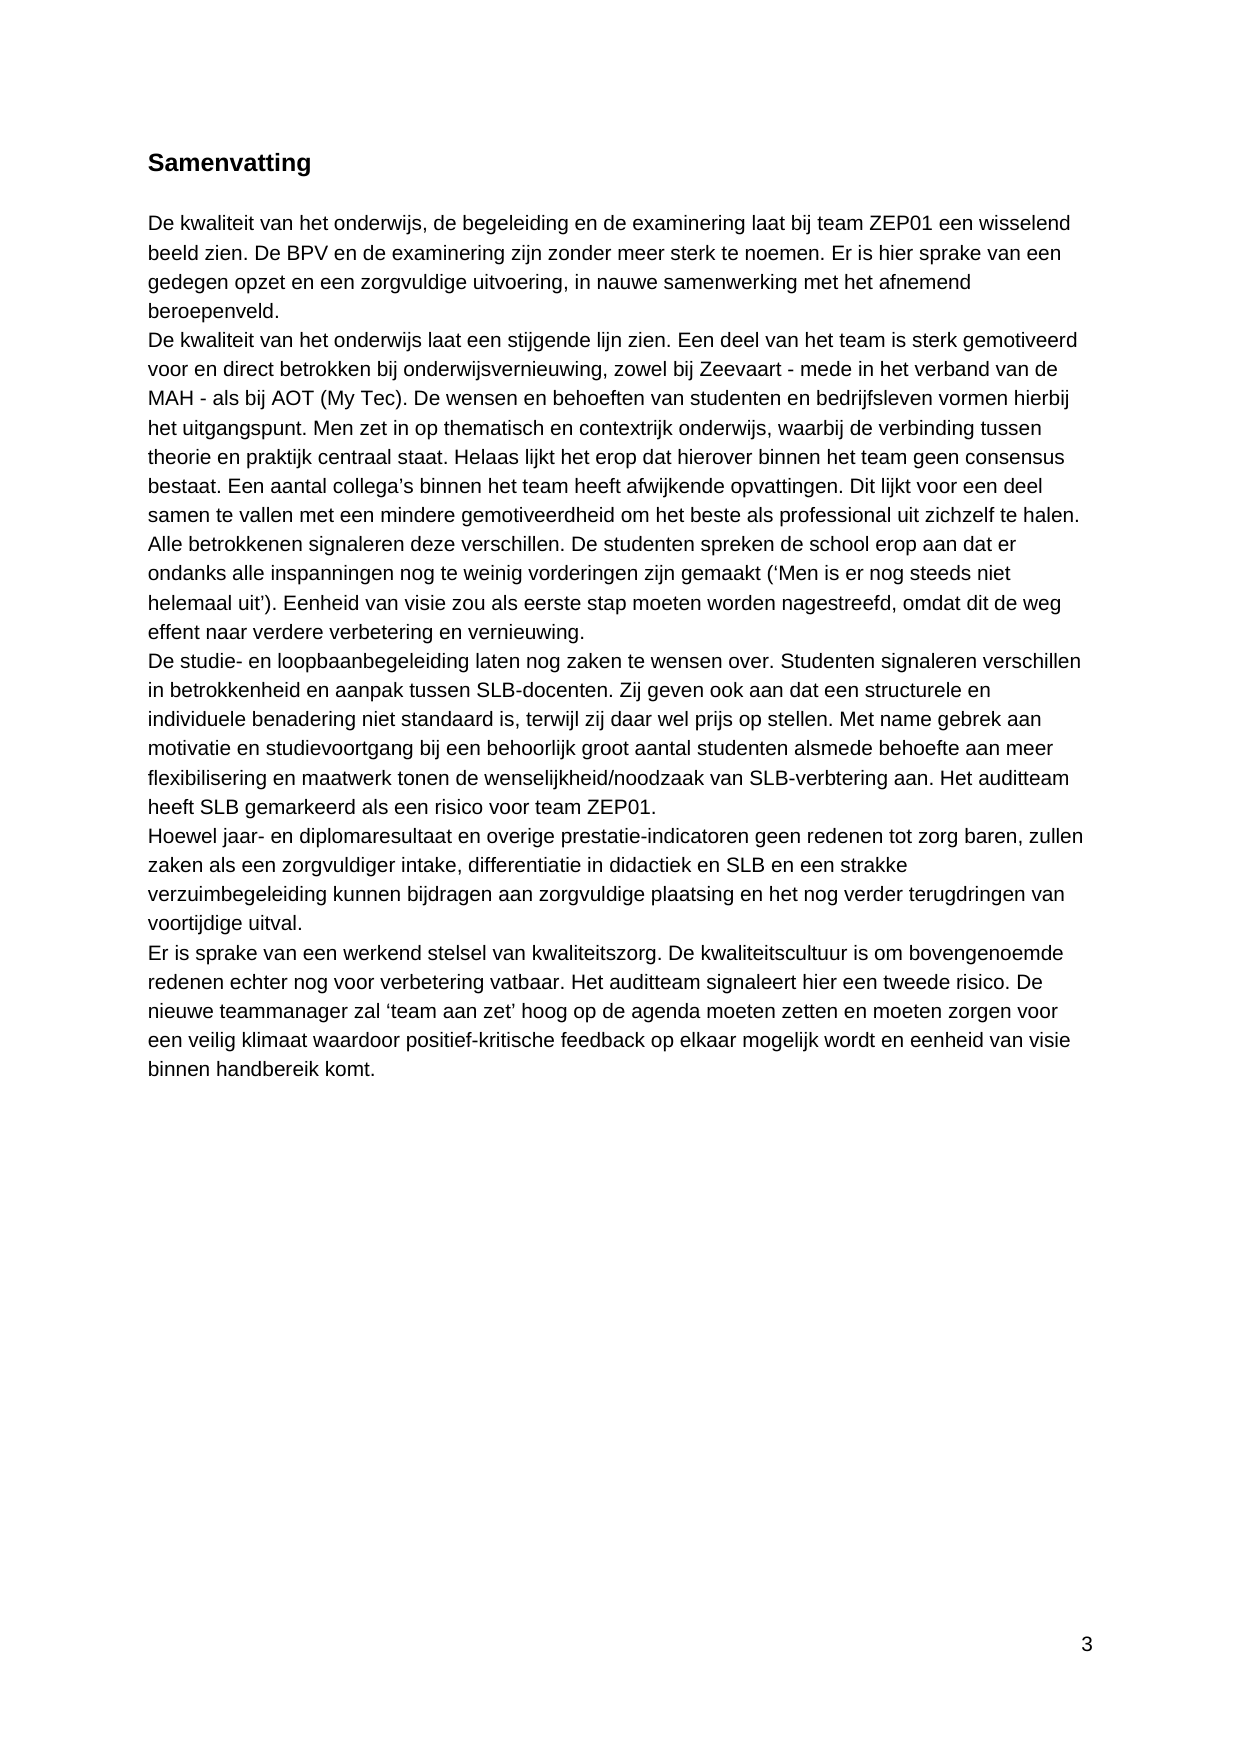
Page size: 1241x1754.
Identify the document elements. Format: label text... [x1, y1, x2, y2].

text De kwaliteit van het onderwijs laat een stijgende lijn zien. Een deel van het team is sterk gemotiveerd voor en direct betrokken bij onderwijsvernieuwing, zowel bij Zeevaart - mede in het verband van de MAH - als bij AOT (My Tec). De wensen en behoeften van studenten en bedrijfsleven vormen hierbij het uitgangspunt. Men zet in op thematisch en contextrijk onderwijs, waarbij de verbinding tussen theorie en praktijk centraal staat. Helaas lijkt het erop dat hierover binnen het team geen consensus bestaat. Een aantal collega’s binnen het team heeft afwijkende opvattingen. Dit lijkt voor een deel samen te vallen met een mindere gemotiveerdheid om het beste als professional uit zichzelf te halen. Alle betrokkenen signaleren deze verschillen. De studenten spreken de school erop aan dat er ondanks alle inspanningen nog te weinig vorderingen zijn gemaakt (‘Men is er nog steeds niet helemaal uit’). Eenheid van visie zou als eerste stap moeten worden nagestreefd, omdat dit de weg effent naar verdere verbetering en vernieuwing. [148, 323, 1093, 643]
text De kwaliteit van het onderwijs, de begeleiding en de examinering laat bij team ZEP01 een wisselend beeld zien. De BPV en de examinering zijn zonder meer sterk te noemen. Er is hier sprake van een gedegen opzet en een zorgvuldige uitvoering, in nauwe samenwerking met het afnemend beroepenveld. [148, 206, 1093, 323]
text Er is sprake van een werkend stelsel van kwaliteitszorg. De kwaliteitscultuur is om bovengenoemde redenen echter nog voor verbetering vatbaar. Het auditteam signaleert hier een tweede risico. De nieuwe teammanager zal ‘team aan zet’ hoog op de agenda moeten zetten en moeten zorgen voor een veilig klimaat waardoor positief-kritische feedback op elkaar mogelijk wordt en eenheid van visie binnen handbereik komt. [148, 935, 1093, 1081]
text De studie- en loopbaanbegeleiding laten nog zaken te wensen over. Studenten signaleren verschillen in betrokkenheid en aanpak tussen SLB-docenten. Zij geven ook aan dat een structurele en individuele benadering niet standaard is, terwijl zij daar wel prijs op stellen. Met name gebrek aan motivatie en studievoortgang bij een behoorlijk groot aantal studenten alsmede behoefte aan meer flexibilisering en maatwerk tonen de wenselijkheid/noodzaak van SLB-verbtering aan. Het auditteam heeft SLB gemarkeerd als een risico voor team ZEP01. [148, 643, 1093, 818]
text Hoewel jaar- en diplomaresultaat en overige prestatie-indicatoren geen redenen tot zorg baren, zullen zaken als een zorgvuldiger intake, differentiatie in didactiek en SLB en een strakke verzuimbegeleiding kunnen bijdragen aan zorgvuldige plaatsing en het nog verder terugdringen van voortijdige uitval. [148, 818, 1093, 935]
subtitle Samenvatting [148, 148, 1093, 177]
